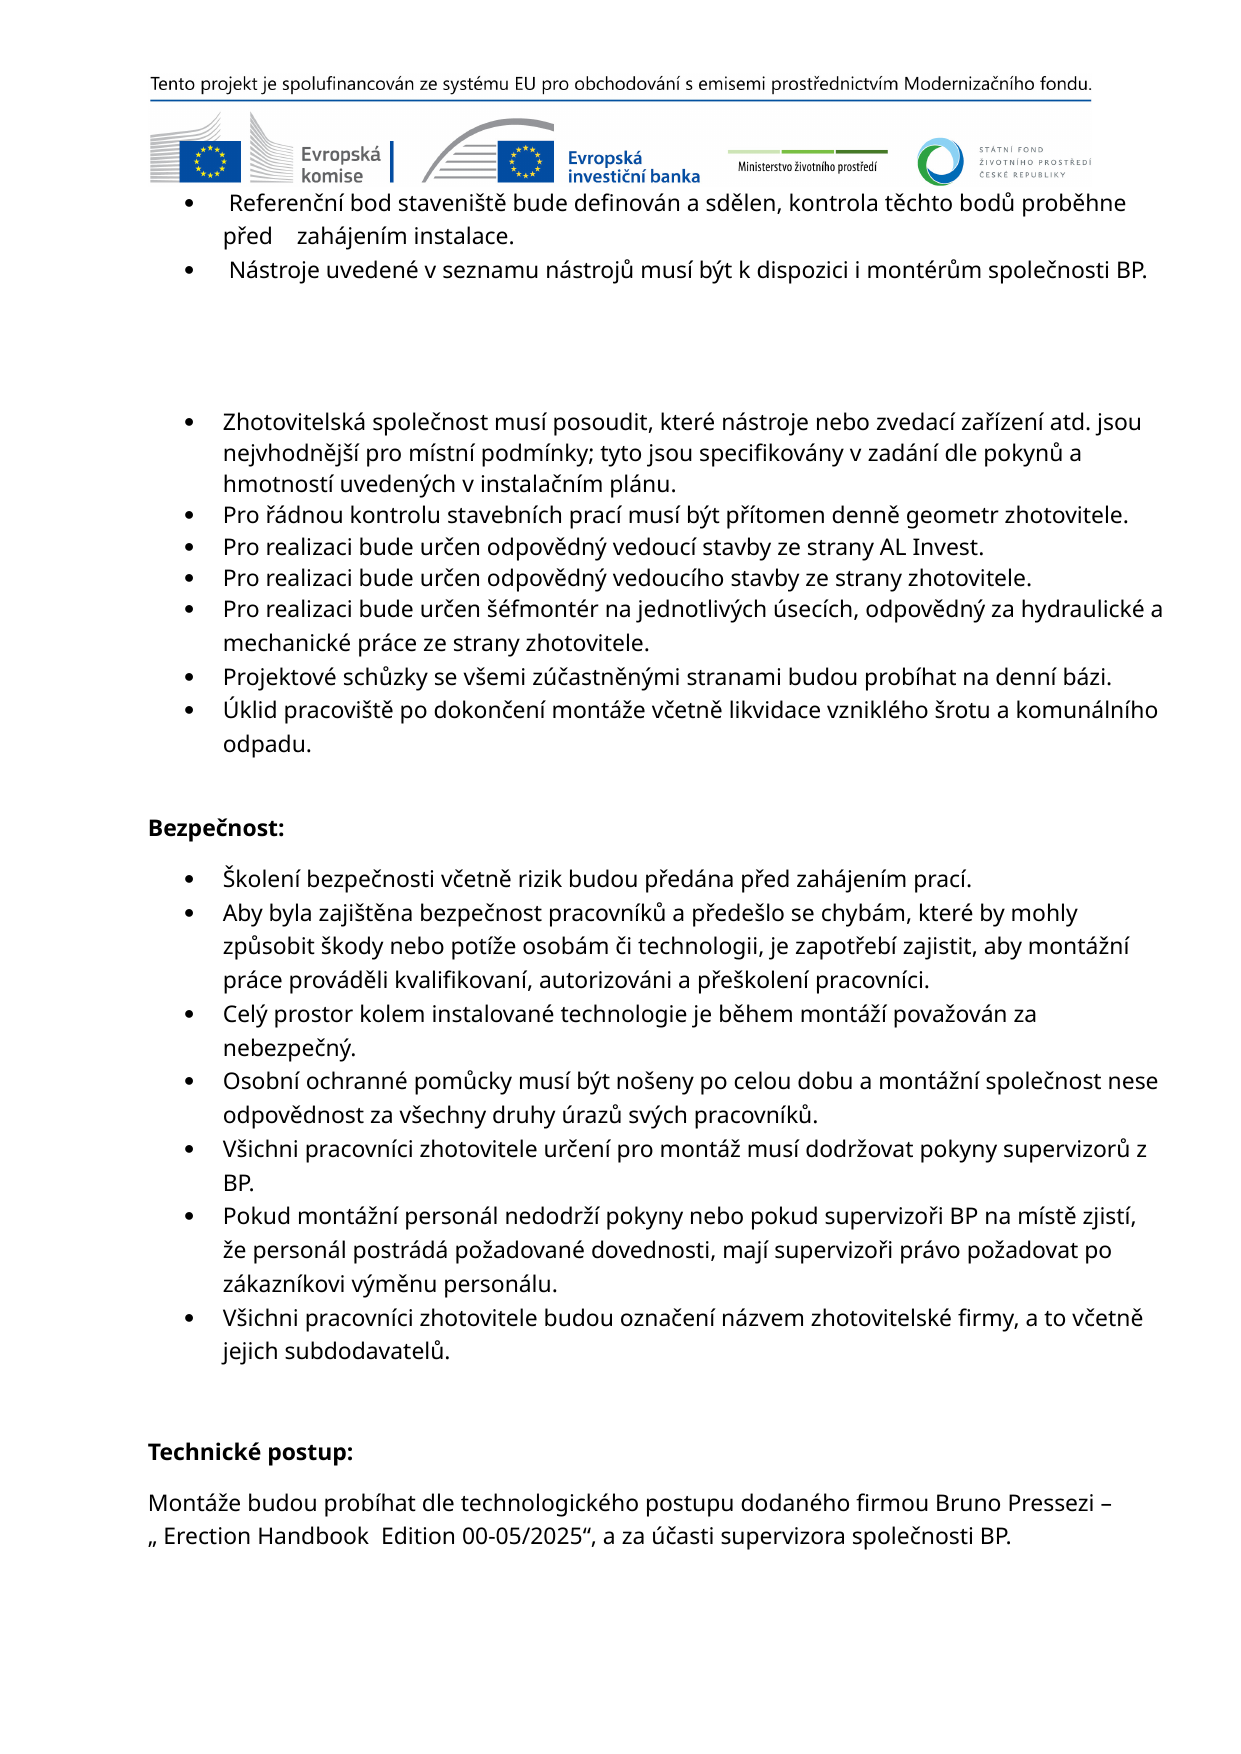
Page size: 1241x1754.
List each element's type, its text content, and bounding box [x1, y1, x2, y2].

list Pro realizaci bude určen odpovědný vedoucího stavby ze strany zhotovitele. [185, 562, 1167, 593]
list Osobní ochranné pomůcky musí být nošeny po celou dobu a montážní společnost nese odpovědnost za všechny druhy úrazů svých pracovníků. [185, 1065, 1167, 1130]
list Pokud montážní personál nedodrží pokyny nebo pokud supervizoři BP na místě zjistí, že personál postrádá požadované dovednosti, mají supervizoři právo požadovat po zákazníkovi výměnu personálu. [185, 1200, 1167, 1299]
list Nástroje uvedené v seznamu nástrojů musí být k dispozici i montérům společnosti BP. [185, 254, 1167, 285]
list Aby byla zajištěna bezpečnost pracovníků a předešlo se chybám, které by mohly způsobit škody nebo potíže osobám či technologii, je zapotřebí zajistit, aby montážní práce prováděli kvalifikovaní, autorizováni a přeškolení pracovníci. [185, 896, 1167, 995]
list Zhotovitelská společnost musí posoudit, které nástroje nebo zvedací zařízení atd. jsou nejvhodnější pro místní podmínky; tyto jsou specifikovány v zadání dle pokynů a hmotností uvedených v instalačním plánu. [185, 406, 1167, 499]
list Pro řádnou kontrolu stavebních prací musí být přítomen denně geometr zhotovitele. [185, 499, 1167, 531]
list Pro realizaci bude určen odpovědný vedoucí stavby ze strany AL Invest. [185, 531, 1167, 562]
picture [147, 73, 1093, 187]
list Projektové schůzky se všemi zúčastněnými stranami budou probíhat na denní bázi. [185, 661, 1167, 692]
text Montáže budou probíhat dle technologického postupu dodaného firmou Bruno Pressezi – „ Erection Handbook Edition 00-05/2025“, a za účasti supervizora společnosti BP. [148, 1486, 1167, 1551]
list Referenční bod staveniště bude definován a sdělen, kontrola těchto bodů proběhne před zahájením instalace. [185, 186, 1167, 251]
list Všichni pracovníci zhotovitele určení pro montáž musí dodržovat pokyny supervizorů z BP. [185, 1133, 1167, 1198]
list Všichni pracovníci zhotovitele budou označení názvem zhotovitelské firmy, a to včetně jejich subdodavatelů. [185, 1301, 1167, 1366]
text Bezpečnost: [148, 812, 1167, 843]
list Celý prostor kolem instalované technologie je během montáží považován za nebezpečný. [185, 998, 1167, 1063]
list Úklid pracoviště po dokončení montáže včetně likvidace vzniklého šrotu a komunálního odpadu. [185, 694, 1167, 759]
text Technické postup: [148, 1436, 1167, 1467]
list Pro realizaci bude určen šéfmontér na jednotlivých úsecích, odpovědný za hydraulické a mechanické práce ze strany zhotovitele. [185, 593, 1167, 658]
list Školení bezpečnosti včetně rizik budou předána před zahájením prací. [185, 863, 1167, 894]
